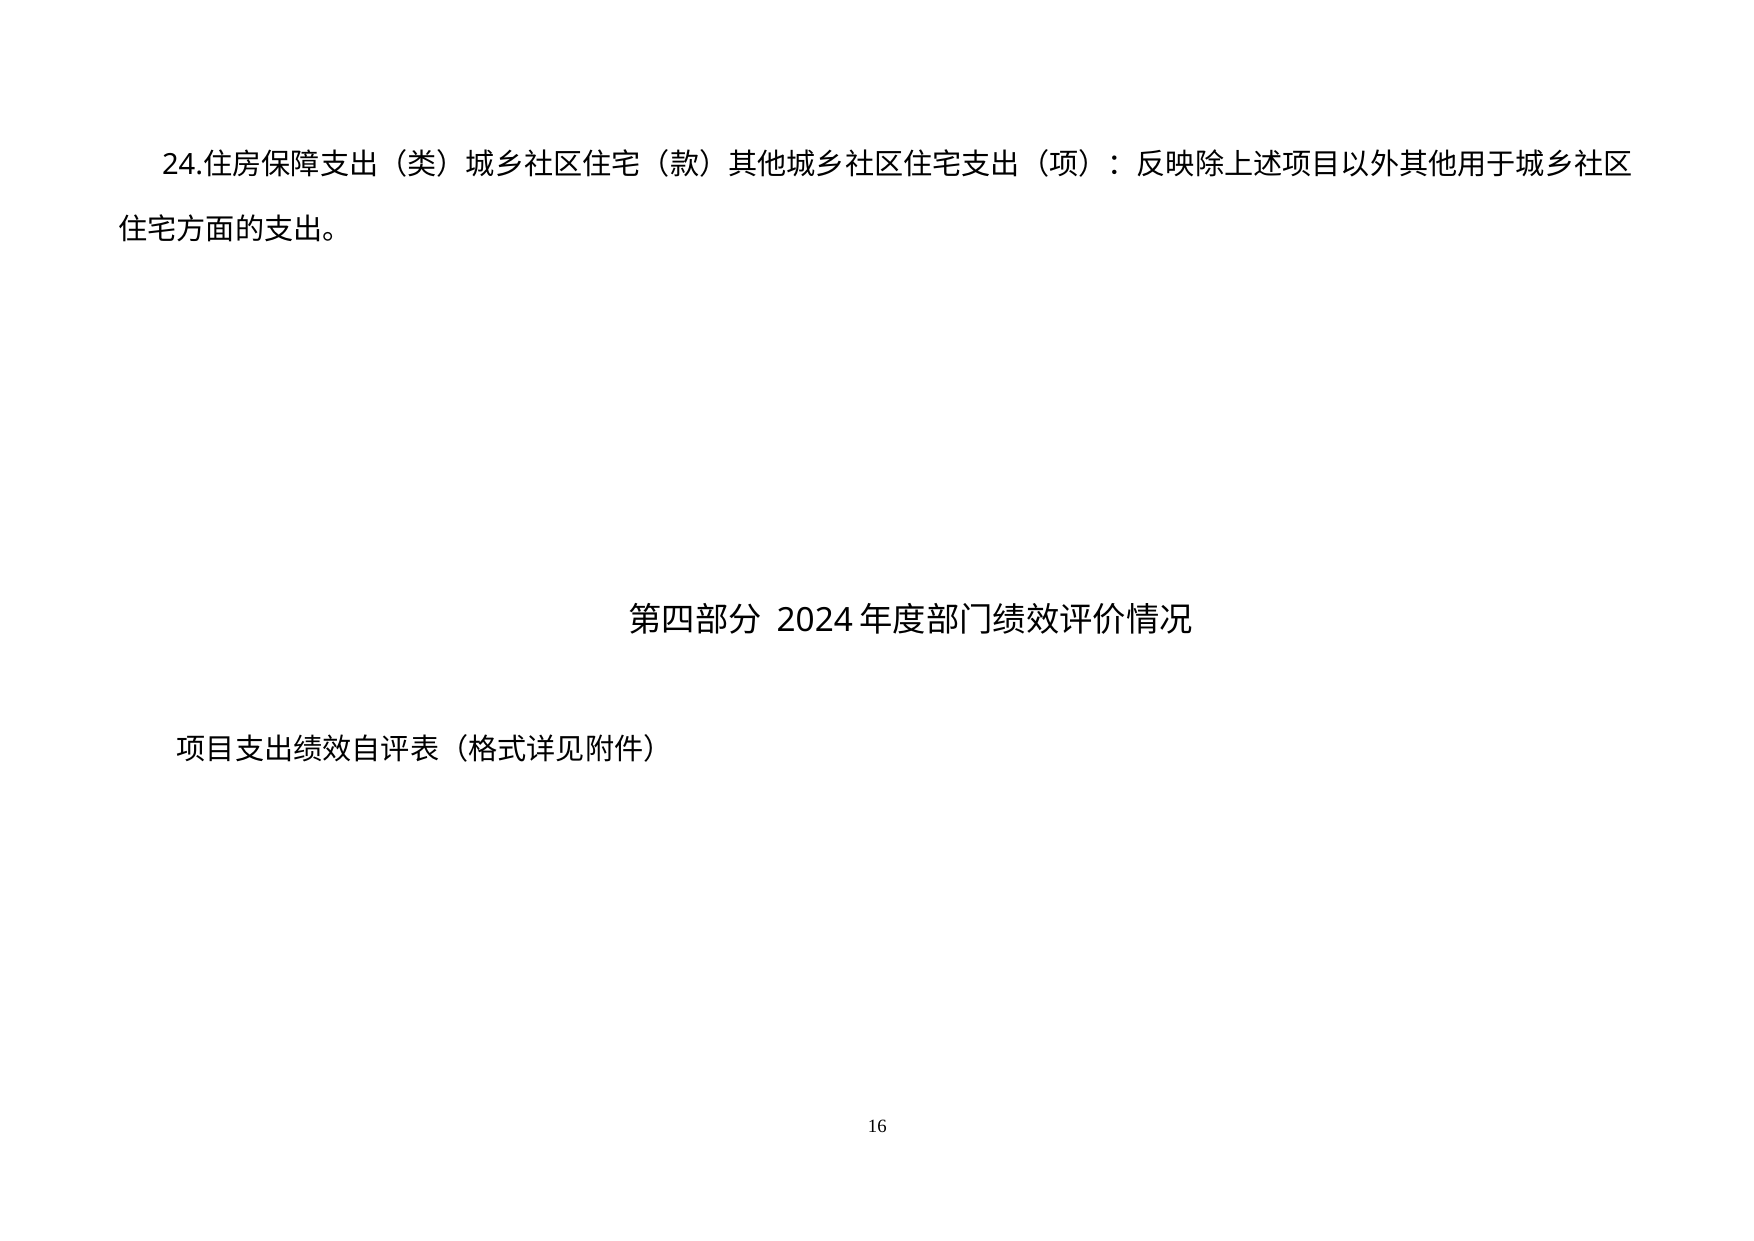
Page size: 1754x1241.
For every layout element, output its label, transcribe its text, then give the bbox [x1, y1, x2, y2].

list 项目支出绩效自评表（格式详见附件） [118, 714, 1636, 779]
text 24.住房保障支出（类）城乡社区住宅（款）其他城乡社区住宅支出（项）：反映除上述项目以外其他用于城乡社区住宅方面的支出。 [118, 129, 1636, 259]
text 第四部分 2024年度部门绩效评价情况 [118, 584, 1636, 649]
